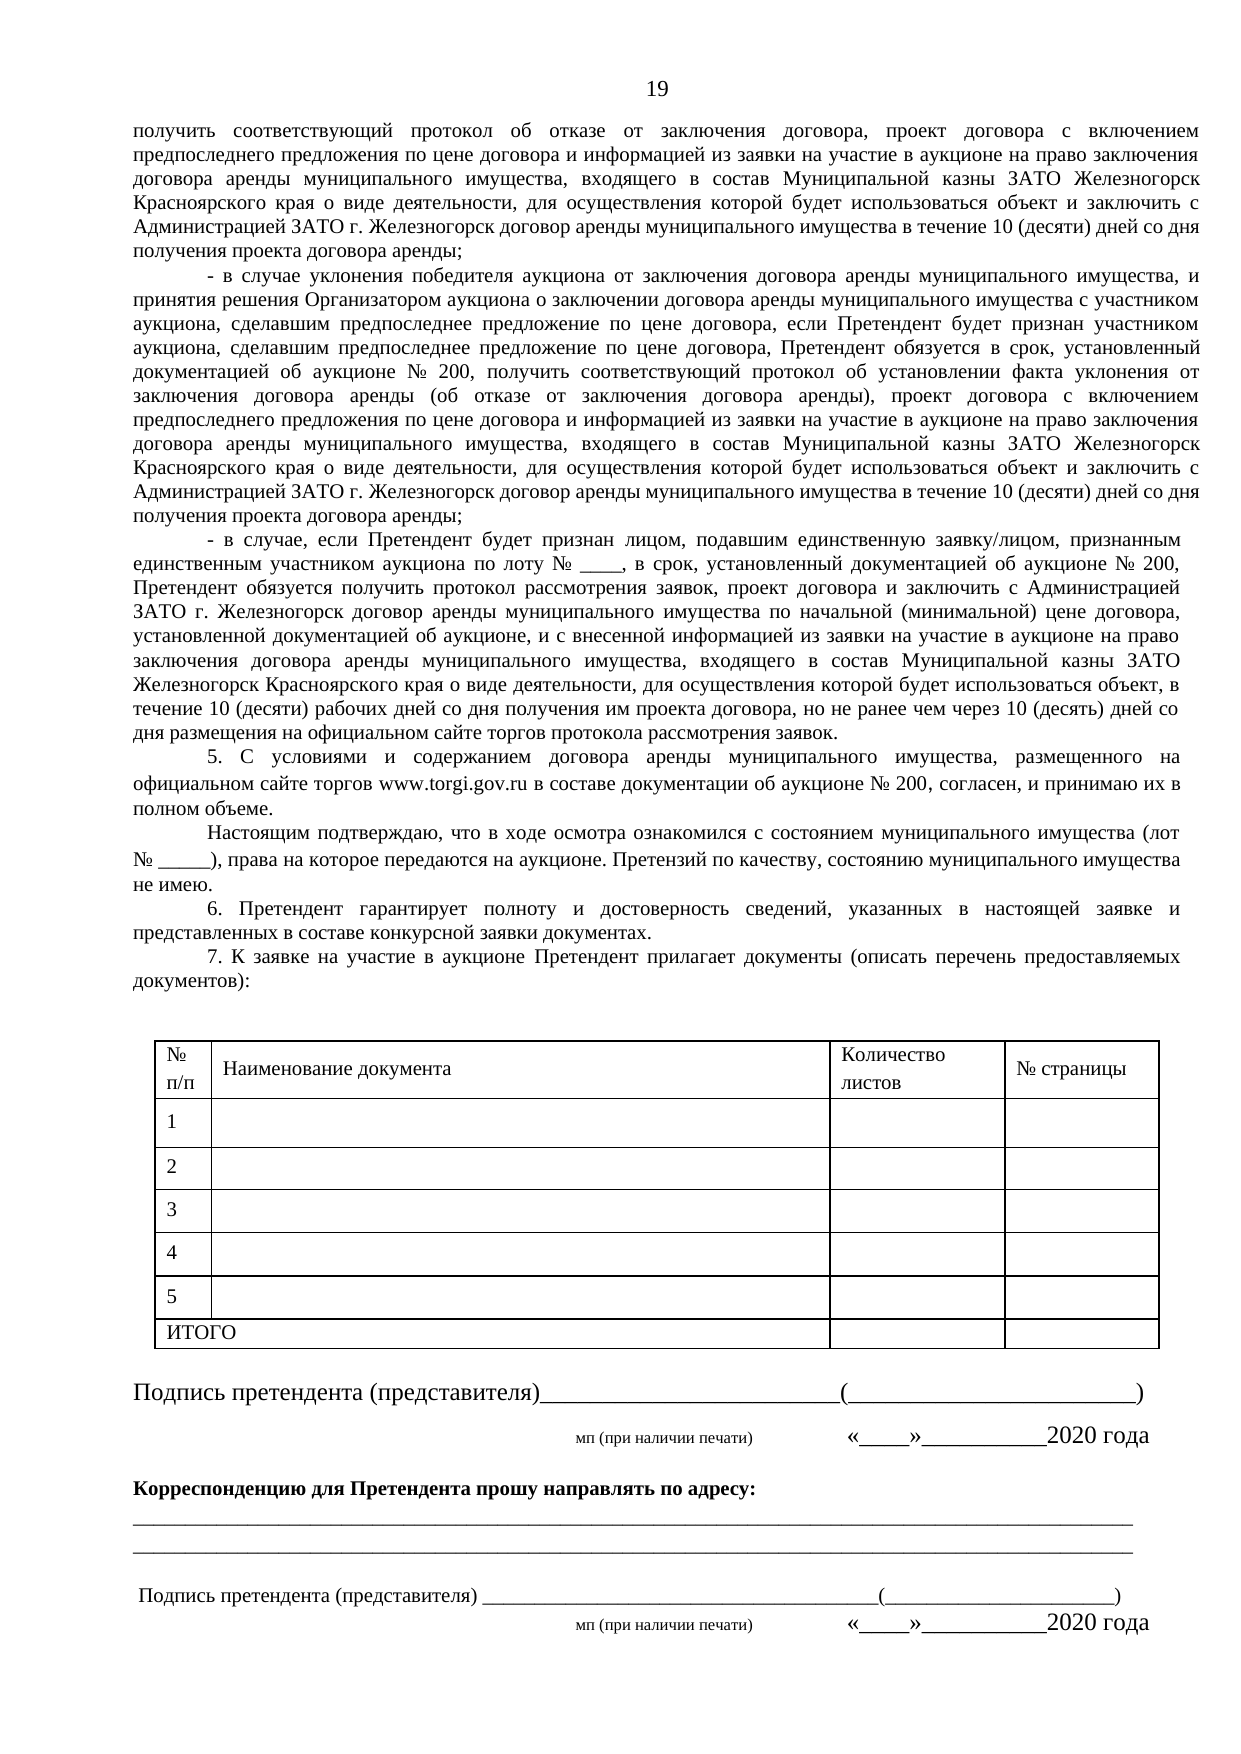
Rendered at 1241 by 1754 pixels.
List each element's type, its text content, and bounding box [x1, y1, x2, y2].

table_cell 1 [156, 1099, 211, 1146]
text - в случае, если Претендент будет признан лицом, подавшим единственную заявку/лицом, признанным единственным участником аукциона по лоту № ____, в срок, установленный документацией об аукционе № 200, Претендент обязуется получить протокол рассмотрения заявок, проект договора и заключить с Администрацией ЗАТО г. Железногорск договор аренды муниципального имущества по начальной (минимальной) цене договора, установленной документацией об аукционе, и с внесенной информацией из заявки на участие в аукционе на право заключения договора аренды муниципального имущества, входящего в состав Муниципальной казны ЗАТО Железногорск Красноярского края о виде деятельности, для осуществления которой будет использоваться объект, в течение 10 (десяти) рабочих дней со дня получения им проекта договора, но не ранее чем через 10 (десять) дней со дня размещения на официальном сайте торгов протокола рассмотрения заявок. [133, 527, 1181, 744]
text - в случае уклонения победителя аукциона от заключения договора аренды муниципального имущества, и принятия решения Организатором аукциона о заключении договора аренды муниципального имущества с участником аукциона, сделавшим предпоследнее предложение по цене договора, если Претендент будет признан участником аукциона, сделавшим предпоследнее предложение по цене договора, Претендент обязуется в срок, установленный документацией об аукционе № 200, получить соответствующий протокол об установлении факта уклонения от заключения договора аренды (об отказе от заключения договора аренды), проект договора с включением предпоследнего предложения по цене договора и информацией из заявки на участие в аукционе на право заключения договора аренды муниципального имущества, входящего в состав Муниципальной казны ЗАТО Железногорск Красноярского края о виде деятельности, для осуществления которой будет использоваться объект и заключить с Администрацией ЗАТО г. Железногорск договор аренды муниципального имущества в течение 10 (десяти) дней со дня получения проекта договора аренды; [133, 262, 1200, 527]
table_cell [1006, 1233, 1158, 1275]
text 5. С условиями и содержанием договора аренды муниципального имущества, размещенного на официальном сайте торгов www.torgi.gov.ru в составе документации об аукционе № 200, согласен, и принимаю их в полном объеме. [133, 744, 1181, 820]
table_header Наименование документа [212, 1042, 829, 1097]
text 7. К заявке на участие в аукционе Претендент прилагает документы (описать перечень предоставляемых документов): [133, 944, 1181, 992]
table_cell [212, 1148, 829, 1189]
table_header № страницы [1006, 1042, 1158, 1097]
text мп (при наличии печати) «____»__________2020 года [502, 1607, 1181, 1636]
table_cell [212, 1190, 829, 1232]
text мп (при наличии печати) «____»__________2020 года [502, 1420, 1181, 1449]
table_cell [831, 1148, 1004, 1189]
table_cell ИТОГО [156, 1320, 829, 1348]
table_cell [1006, 1320, 1158, 1348]
text Настоящим подтверждаю, что в ходе осмотра ознакомился с состоянием муниципального имущества (лот № _____), права на которое передаются на аукционе. Претензий по качеству, состоянию муниципального имущества не имею. [133, 820, 1181, 896]
table_cell [212, 1277, 829, 1318]
table_cell [1006, 1277, 1158, 1318]
table_cell 5 [156, 1277, 211, 1318]
text Подпись претендента (представителя)________________________(_______________________) [133, 1377, 1181, 1406]
table_cell [1006, 1148, 1158, 1189]
table_cell [831, 1233, 1004, 1275]
table_cell [1006, 1190, 1158, 1232]
text 6. Претендент гарантирует полноту и достоверность сведений, указанных в настоящей заявке и представленных в составе конкурсной заявки документах. [133, 896, 1181, 944]
table_cell [831, 1277, 1004, 1318]
table_cell 4 [156, 1233, 211, 1275]
table_cell [212, 1233, 829, 1275]
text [133, 118, 1200, 262]
table_cell [831, 1320, 1004, 1348]
table_cell [831, 1099, 1004, 1146]
table_header № п/п [156, 1042, 211, 1097]
table_cell [212, 1099, 829, 1146]
table_header Количество листов [831, 1042, 1004, 1097]
text Корреспонденцию для Претендента прошу направлять по адресу: ________________________________________________________________________________________________ [133, 1476, 1181, 1528]
text ________________________________________________________________________________________________ [133, 1531, 1181, 1556]
table_cell 2 [156, 1148, 211, 1189]
table_cell 3 [156, 1190, 211, 1232]
text Подпись претендента (представителя) ______________________________________(______________________) [133, 1583, 1200, 1607]
table_cell [1006, 1099, 1158, 1146]
table_cell [831, 1190, 1004, 1232]
